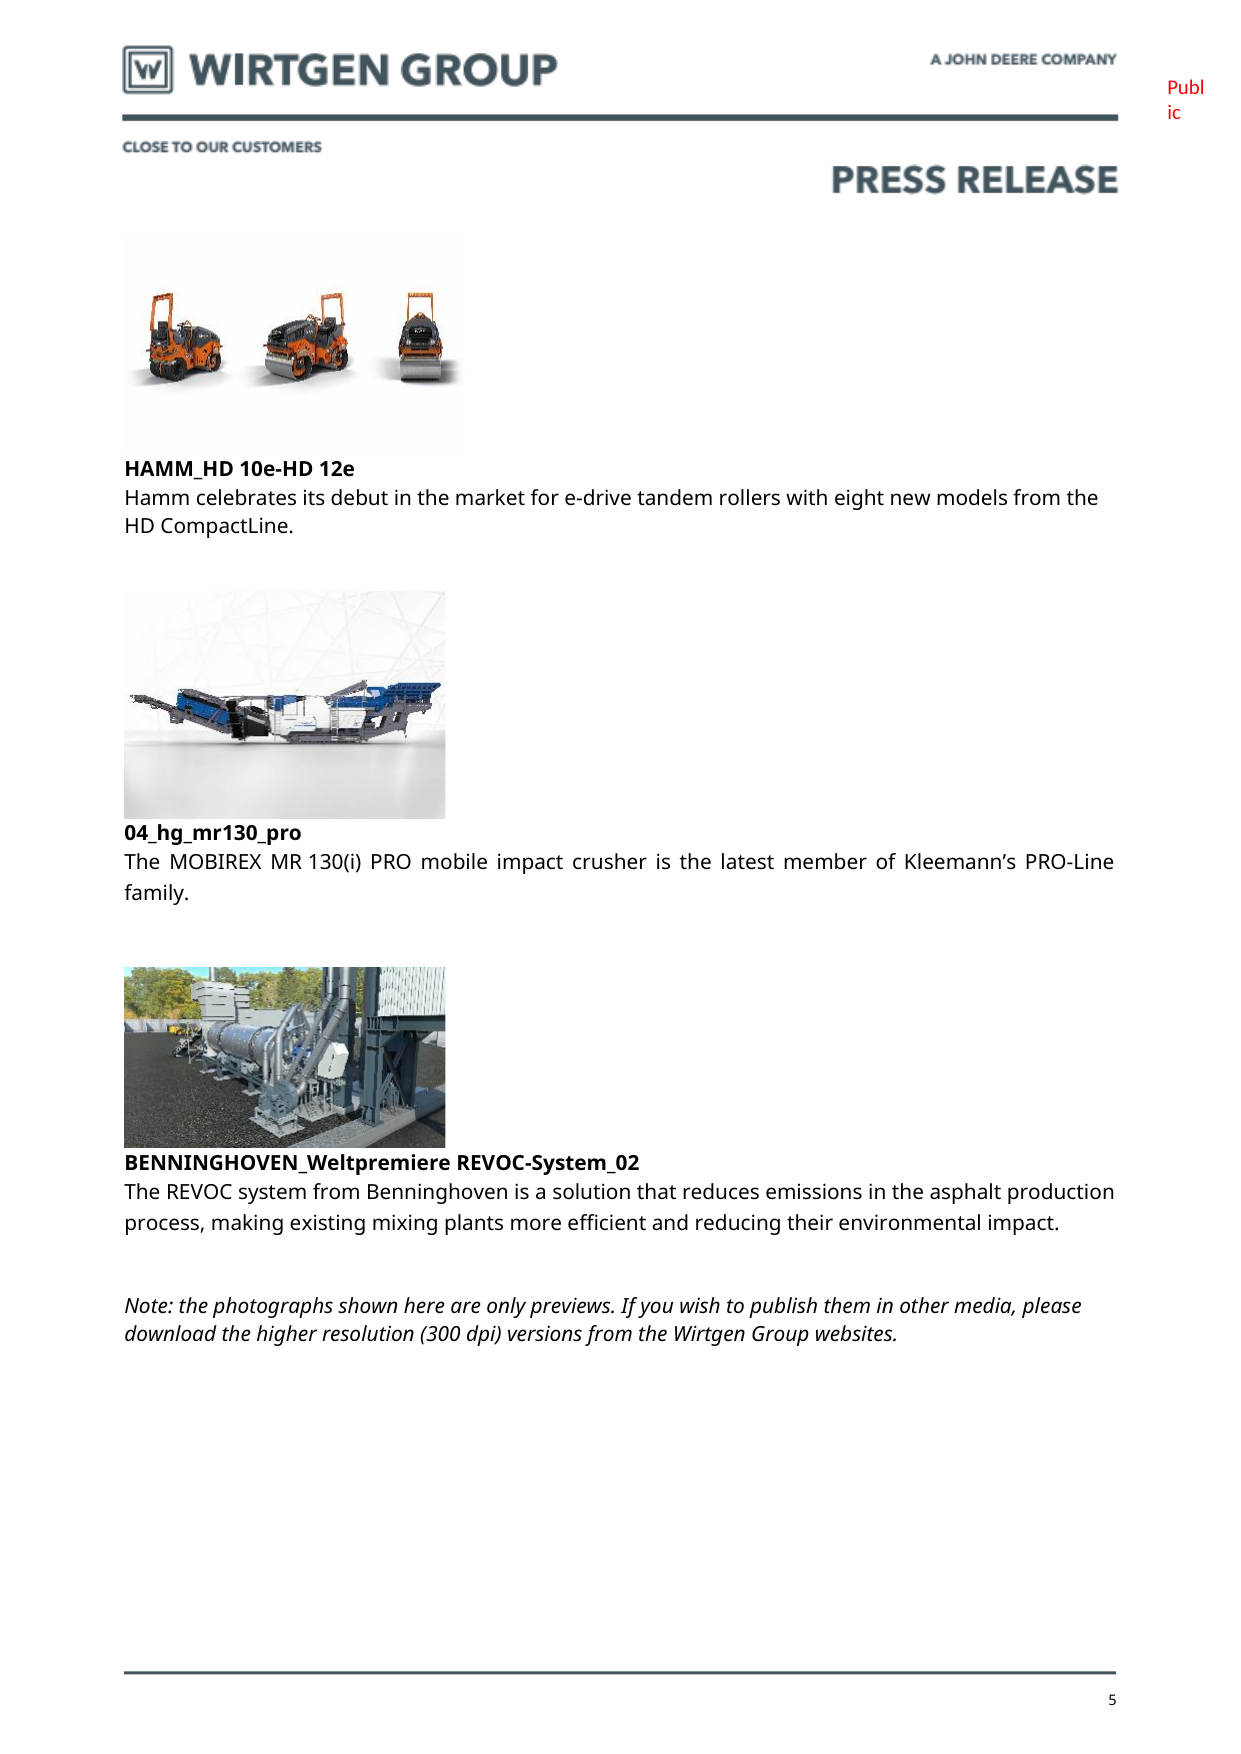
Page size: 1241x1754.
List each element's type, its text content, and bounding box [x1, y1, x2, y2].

picture [124, 967, 446, 1148]
picture [124, 236, 465, 455]
text Hamm celebrates its debut in the market for e-drive tandem rollers with eight new models from the HD CompactLine. [124, 483, 1116, 540]
picture [124, 591, 446, 819]
text The REVOC system from Benninghoven is a solution that reduces emissions in the asphalt production process, making existing mixing plants more efficient and reducing their environmental impact. [124, 1176, 1116, 1237]
text The MOBIREX MR 130(i) PRO mobile impact crusher is the latest member of Kleemann’s PRO-Line family. [124, 847, 1116, 907]
text Note: the photographs shown here are only previews. If you wish to publish them in other media, please download the higher resolution (300 dpi) versions from the Wirtgen Group websites. [124, 1291, 1116, 1348]
